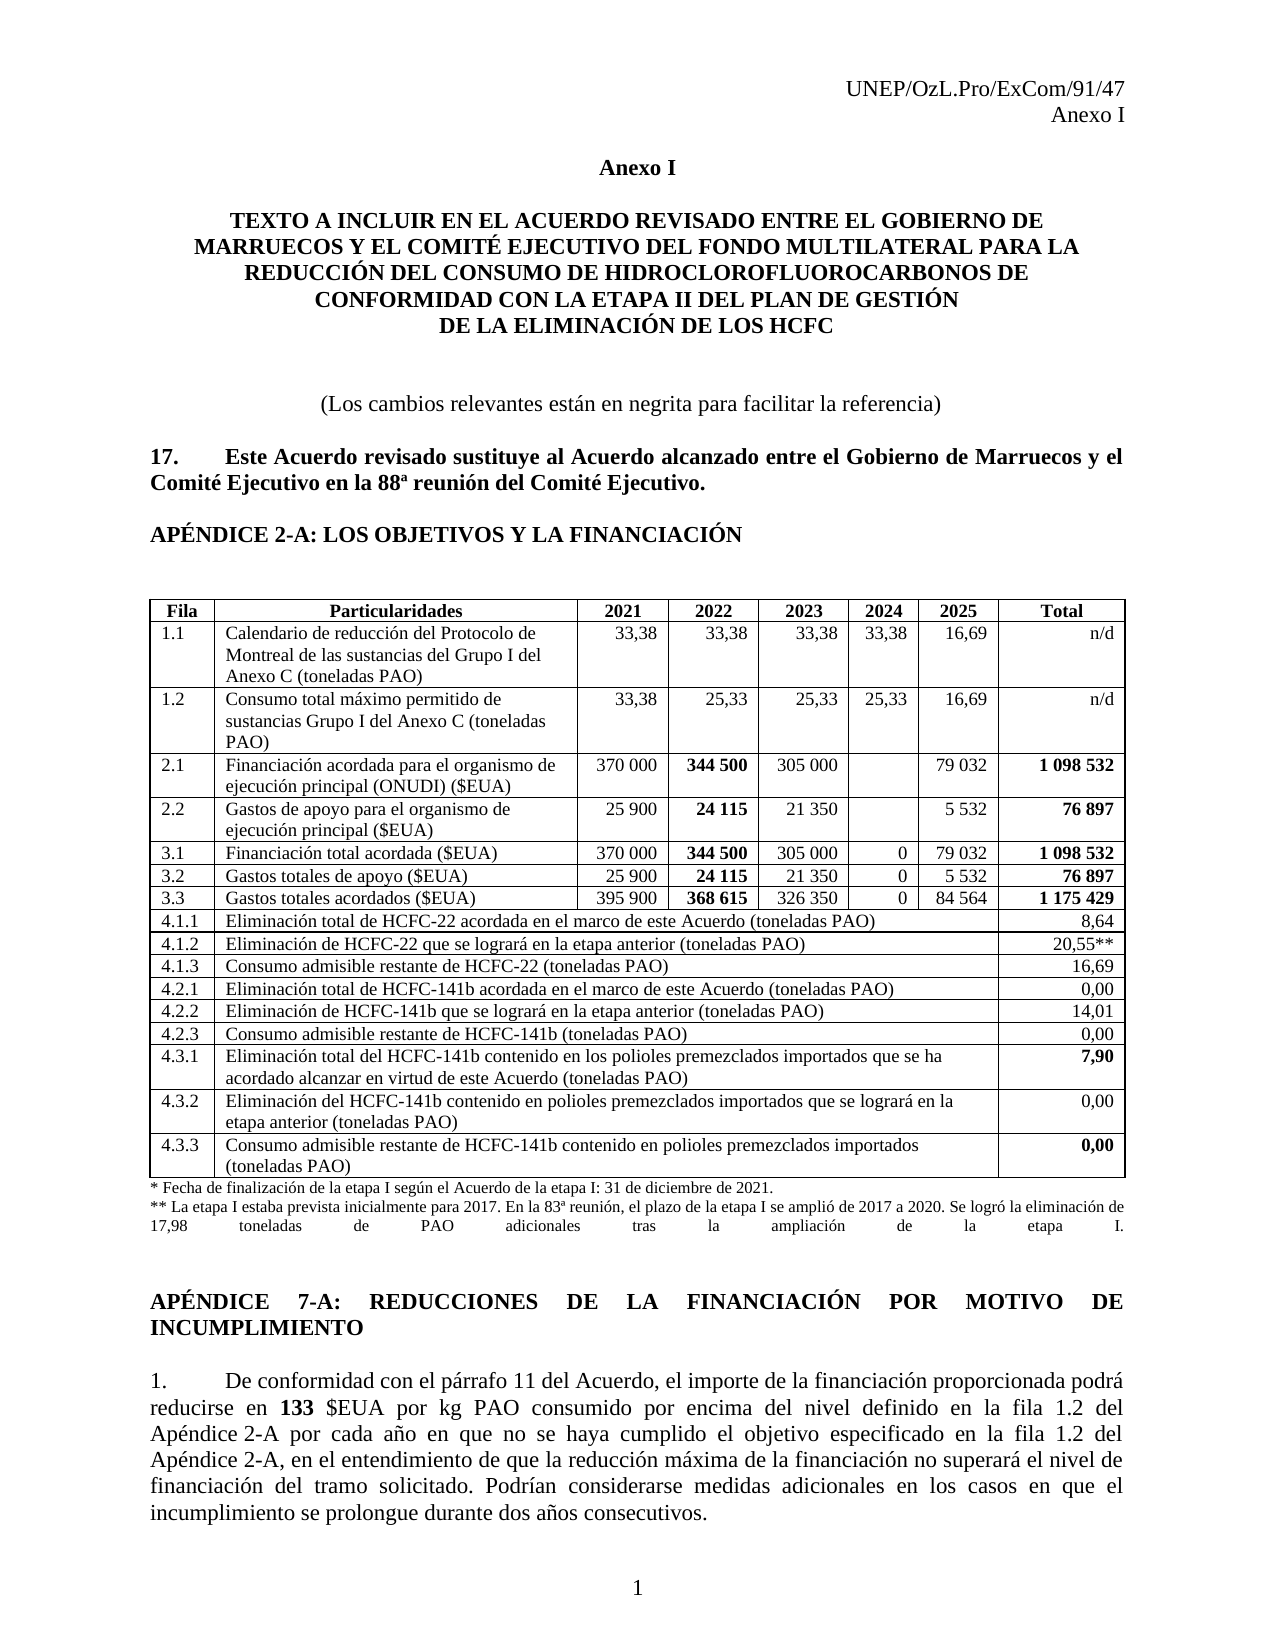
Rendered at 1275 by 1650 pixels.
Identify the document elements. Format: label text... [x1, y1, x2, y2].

table_cell 33,38 [849, 622, 918, 687]
table_cell 3.2 [151, 865, 214, 886]
table_cell 370 000 [578, 754, 668, 797]
table_header Fila [151, 600, 214, 621]
table_cell 1 098 532 [999, 754, 1124, 797]
table_cell 8,64 [999, 910, 1124, 931]
table_cell 16,69 [999, 955, 1124, 977]
table_cell 4.1.1 [151, 910, 214, 931]
table_cell Consumo total máximo permitido de sustancias Grupo I del Anexo C (toneladas PAO) [215, 688, 577, 753]
table_cell 3.3 [151, 887, 214, 909]
table_header 2025 [919, 600, 998, 621]
table_cell 1 175 429 [999, 887, 1124, 909]
table_cell Eliminación de HCFC-22 que se logrará en la etapa anterior (toneladas PAO) [215, 933, 998, 954]
table_cell Eliminación total de HCFC-22 acordada en el marco de este Acuerdo (toneladas PAO) [215, 910, 998, 931]
subtitle De conformidad con el párrafo 11 del Acuerdo, el importe de la financiación proporcionada podrá reducirse en 133 $EUA por kg PAO consumido por encima del nivel definido en la fila 1.2 del Apéndice 2-A por cada año en que no se haya cumplido el objetivo especificado en la fila 1.2 del Apéndice 2-A, en el entendimiento de que la reducción máxima de la financiación no superará el nivel de financiación del tramo solicitado. Podrían considerarse medidas adicionales en los casos en que el incumplimiento se prolongue durante dos años consecutivos. [150, 1367, 1125, 1525]
table_cell 76 897 [999, 798, 1124, 841]
table_cell 0,00 [999, 1023, 1124, 1044]
table_cell Calendario de reducción del Protocolo de Montreal de las sustancias del Grupo I del Anexo C (toneladas PAO) [215, 622, 577, 687]
table_cell 305 000 [759, 754, 848, 797]
text APÉNDICE 7-A: REDUCCIONES DE LA FINANCIACIÓN POR MOTIVO DE INCUMPLIMIENTO [150, 1288, 1125, 1341]
table_cell Eliminación total del HCFC-141b contenido en los polioles premezclados importados que se ha acordado alcanzar en virtud de este Acuerdo (toneladas PAO) [215, 1045, 998, 1088]
table_header Particularidades [215, 600, 577, 621]
table_cell Gastos de apoyo para el organismo de ejecución principal ($EUA) [215, 798, 577, 841]
table_cell 3.1 [151, 842, 214, 863]
table_cell 33,38 [578, 688, 668, 753]
table_header 2023 [759, 600, 848, 621]
table_cell 33,38 [578, 622, 668, 687]
table_cell 0,00 [999, 978, 1124, 999]
text TEXTO A INCLUIR EN EL ACUERDO REVISADO ENTRE EL GOBIERNO DE MARRUECOS Y EL COMITÉ EJECUTIVO DEL FONDO MULTILATERAL PARA LA REDUCCIÓN DEL CONSUMO DE HIDROCLOROFLUOROCARBONOS DE CONFORMIDAD CON LA ETAPA II DEL PLAN DE GESTIÓN [183, 207, 1090, 312]
table_cell 344 500 [669, 754, 758, 797]
table_cell 21 350 [759, 798, 848, 841]
table_header 2024 [849, 600, 918, 621]
table_cell 84 564 [919, 887, 998, 909]
table_cell 4.3.3 [151, 1134, 214, 1177]
table_cell 0 [849, 887, 918, 909]
text ** La etapa I estaba prevista inicialmente para 2017. En la 83ª reunión, el plazo de la etapa I se amplió de 2017 a 2020. Se logró la eliminación de 17,98 toneladas de PAO adicionales tras la ampliación de la etapa I. [150, 1197, 1125, 1262]
table_cell 305 000 [759, 842, 848, 863]
table_cell 20,55** [999, 933, 1124, 954]
table_cell 21 350 [759, 865, 848, 886]
table_header 2022 [669, 600, 758, 621]
table_cell 4.3.1 [151, 1045, 214, 1088]
table_cell 24 115 [669, 798, 758, 841]
table_cell n/d [999, 688, 1124, 753]
table_cell 16,69 [919, 622, 998, 687]
table_header 2021 [578, 600, 668, 621]
table_cell 395 900 [578, 887, 668, 909]
table_cell 2.1 [151, 754, 214, 797]
table_cell n/d [999, 622, 1124, 687]
table_cell 5 532 [919, 865, 998, 886]
text (Los cambios relevantes están en negrita para facilitar la referencia) [160, 390, 1102, 417]
table_cell 1.2 [151, 688, 214, 753]
table_cell Consumo admisible restante de HCFC-141b contenido en polioles premezclados importados (toneladas PAO) [215, 1134, 998, 1177]
table_cell 0 [849, 842, 918, 863]
text * Fecha de finalización de la etapa I según el Acuerdo de la etapa I: 31 de diciembre de 2021. [150, 1178, 1125, 1197]
table_cell Eliminación de HCFC-141b que se logrará en la etapa anterior (toneladas PAO) [215, 1000, 998, 1022]
subtitle Este Acuerdo revisado sustituye al Acuerdo alcanzado entre el Gobierno de Marruecos y el Comité Ejecutivo en la 88ª reunión del Comité Ejecutivo. [150, 443, 1125, 496]
table_cell 0 [849, 865, 918, 886]
table_cell 25 900 [578, 798, 668, 841]
table_cell 368 615 [669, 887, 758, 909]
table_cell Gastos totales acordados ($EUA) [215, 887, 577, 909]
table_cell 1.1 [151, 622, 214, 687]
table_cell 4.1.2 [151, 933, 214, 954]
table_cell 14,01 [999, 1000, 1124, 1022]
table_cell Financiación acordada para el organismo de ejecución principal (ONUDI) ($EUA) [215, 754, 577, 797]
table_cell 33,38 [759, 622, 848, 687]
table_cell 25,33 [669, 688, 758, 753]
table_cell Financiación total acordada ($EUA) [215, 842, 577, 863]
table_cell 33,38 [669, 622, 758, 687]
table_cell Consumo admisible restante de HCFC-141b (toneladas PAO) [215, 1023, 998, 1044]
table_cell 326 350 [759, 887, 848, 909]
table_cell 24 115 [669, 865, 758, 886]
table_cell 0,00 [999, 1090, 1124, 1133]
table_cell Gastos totales de apoyo ($EUA) [215, 865, 577, 886]
table_cell 4.1.3 [151, 955, 214, 977]
table_cell 4.2.2 [151, 1000, 214, 1022]
table_cell 25,33 [849, 688, 918, 753]
table_cell 4.2.3 [151, 1023, 214, 1044]
table_cell 4.3.2 [151, 1090, 214, 1133]
text Anexo I [150, 154, 1125, 180]
table_cell 25,33 [759, 688, 848, 753]
table_cell 370 000 [578, 842, 668, 863]
table_cell 7,90 [999, 1045, 1124, 1088]
table_cell 76 897 [999, 865, 1124, 886]
text APÉNDICE 2-A: LOS OBJETIVOS Y LA FINANCIACIÓN [150, 521, 1125, 547]
table_cell 16,69 [919, 688, 998, 753]
table_cell Consumo admisible restante de HCFC-22 (toneladas PAO) [215, 955, 998, 977]
table_cell 25 900 [578, 865, 668, 886]
table_cell 5 532 [919, 798, 998, 841]
table_cell 1 098 532 [999, 842, 1124, 863]
table_cell [849, 754, 918, 797]
table_cell 0,00 [999, 1134, 1124, 1177]
table_cell Eliminación total de HCFC-141b acordada en el marco de este Acuerdo (toneladas PAO) [215, 978, 998, 999]
table_cell 79 032 [919, 842, 998, 863]
table_cell 2.2 [151, 798, 214, 841]
text DE LA ELIMINACIÓN DE LOS HCFC [183, 312, 1090, 338]
table_header Total [999, 600, 1124, 621]
table_cell 4.2.1 [151, 978, 214, 999]
table_cell 79 032 [919, 754, 998, 797]
table_cell 344 500 [669, 842, 758, 863]
table_cell Eliminación del HCFC-141b contenido en polioles premezclados importados que se logrará en la etapa anterior (toneladas PAO) [215, 1090, 998, 1133]
table_cell [849, 798, 918, 841]
